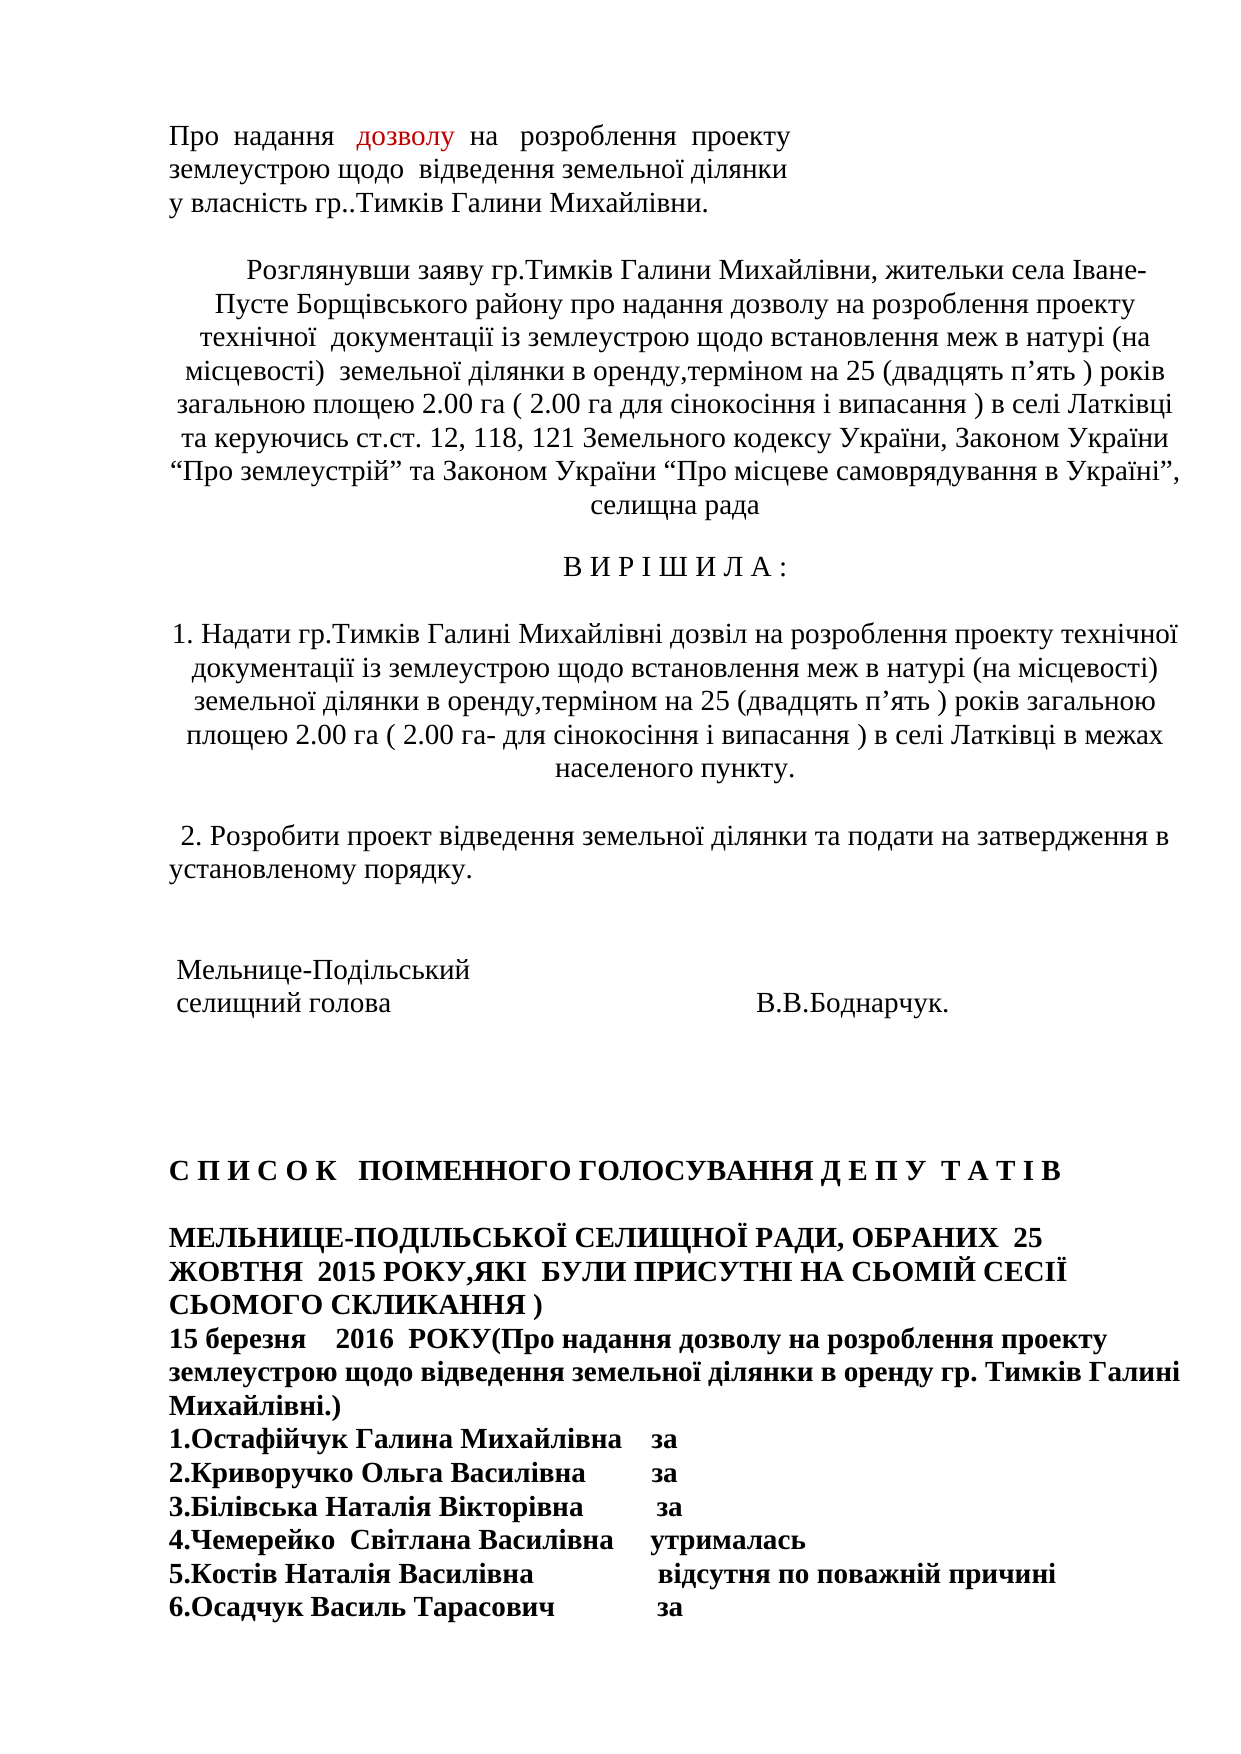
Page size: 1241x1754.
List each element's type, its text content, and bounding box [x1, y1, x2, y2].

subtitle 1. Надати гр.Тимків Галині Михайлівні дозвіл на розроблення проекту технічної документації із землеустрою щодо встановлення меж в натурі (на місцевості) земельної ділянки в оренду,терміном на 25 (двадцять п’ять ) років загальною площею ( 2.00 га- для сінокосіння і випасання ) в селі Латківці в межах населеного пункту. [169, 616, 1181, 784]
text 5.Костів Наталія Василівна відсутня по поважній причині [169, 1556, 1181, 1589]
text установленому порядку. [169, 851, 1181, 885]
text Мельнице-Подільський [169, 952, 1240, 986]
subtitle у власність гр..Тимків Галини Михайлівни. [169, 185, 1181, 219]
text 6.Осадчук Василь Тарасович за [169, 1589, 1181, 1623]
text С П И С О К ПОІМЕННОГО ГОЛОСУВАННЯ Д Е П У Т А Т І В [169, 1153, 1181, 1187]
text 3.Білівська Наталія Вікторівна за [169, 1489, 1181, 1522]
text В И Р І Ш И Л А : [169, 549, 1181, 583]
text 15 березня 2016 РОКУ(Про надання дозволу на розроблення проекту землеустрою щодо відведення земельної ділянки в оренду гр. Тимків Галині Михайлівні.) [169, 1321, 1181, 1422]
text 1.Остафійчук Галина Михайлівна за [169, 1422, 1181, 1455]
subtitle Про надання дозволу на розроблення проекту землеустрою щодо відведення земельної ділянки [169, 118, 1181, 185]
subtitle 2. Розробити проект відведення земельної ділянки та подати на затвердження в [169, 818, 1181, 851]
subtitle Розглянувши заяву гр.Тимків Галини Михайлівни, жительки села Іване-Пусте Борщівського району про надання дозволу на розроблення проекту технічної документації із землеустрою щодо встановлення меж в натурі (на місцевості) земельної ділянки в оренду,терміном на 25 (двадцять п’ять ) років загальною площею ( для сінокосіння і випасання ) в селі Латківці та керуючись ст.ст. 12, 118, 121 Земельного кодексу України, Законом України “Про землеустрій” та Законом України “Про місцеве самоврядування в Україні”, селищна рада [169, 252, 1181, 521]
text МЕЛЬНИЦЕ-ПОДІЛЬСЬКОЇ СЕЛИЩНОЇ РАДИ, ОБРАНИХ 25 ЖОВТНЯ 2015 РОКУ,ЯКІ БУЛИ ПРИСУТНІ НА СЬОМІЙ СЕСІЇ СЬОМОГО СКЛИКАННЯ ) [169, 1220, 1181, 1321]
text 4.Чемерейко Світлана Василівна утрималась [169, 1522, 1181, 1556]
text селищний голова В.В.Боднарчук. [169, 986, 1240, 1019]
text 2.Криворучко Ольга Василівна за [169, 1455, 1181, 1489]
